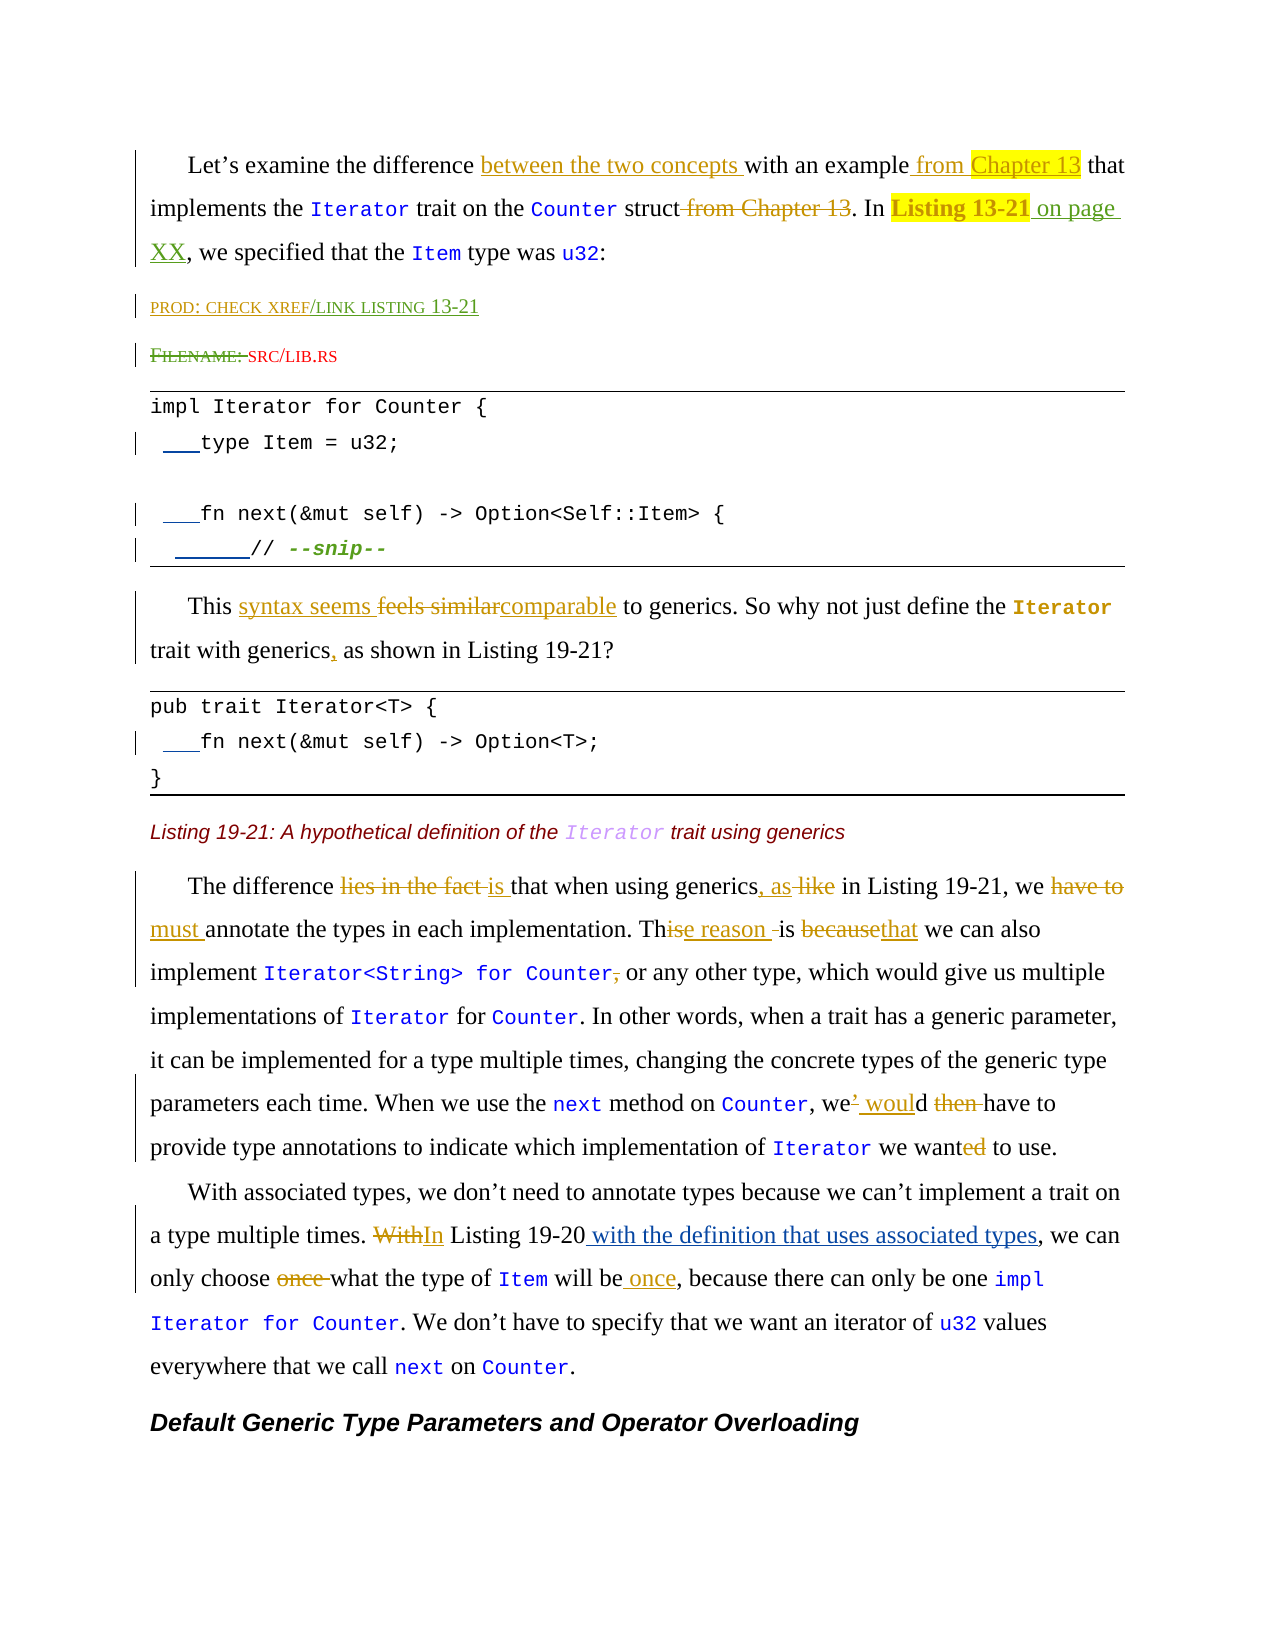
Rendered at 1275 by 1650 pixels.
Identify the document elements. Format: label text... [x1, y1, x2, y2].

text } [150, 767, 1125, 794]
text This to generics. So why not just define the Iterator trait with generics as shown in Listing 19-21? [150, 591, 1125, 664]
text Default Generic Type Parameters and Operator Overloading [150, 1408, 1125, 1436]
text type Item = u32; [150, 432, 1125, 455]
list Listing 19-21: A hypothetical definition of the Iterator trait using generics [150, 820, 1125, 846]
text Let’s examine the difference with an example that implements the Iterator trait on the Counter struct. In Listing 13-21, we specified that the Item type was u32: [150, 150, 1125, 267]
text impl Iterator for Counter { [150, 392, 1125, 420]
text pub trait Iterator<T> { [150, 692, 1125, 719]
text The difference that when using generics in Listing 19-21, we annotate the types in each implementation. This we can also implement Iterator<String> for Counter or any other type, which would give us multiple implementations of Iterator for Counter. In other words, when a trait has a generic parameter, it can be implemented for a type multiple times, changing the concrete types of the generic type parameters each time. When we use the next method on Counter, wed have to provide type annotations to indicate which implementation of Iterator we want to use. [150, 871, 1125, 1162]
text // --snip-- [150, 538, 1125, 566]
text fn next(&mut self) -> Option<T>; [150, 731, 1125, 755]
text fn next(&mut self) -> Option<Self::Item> { [150, 502, 1125, 526]
text src/lib.rs [150, 342, 1125, 367]
text With associated types, we don’t need to annotate types because we can’t implement a trait on a type multiple times. Listing 19-20, we can only choose what the type of Item will be, because there can only be one impl Iterator for Counter. We don’t have to specify that we want an iterator of u32 values everywhere that we call next on Counter. [150, 1177, 1125, 1380]
